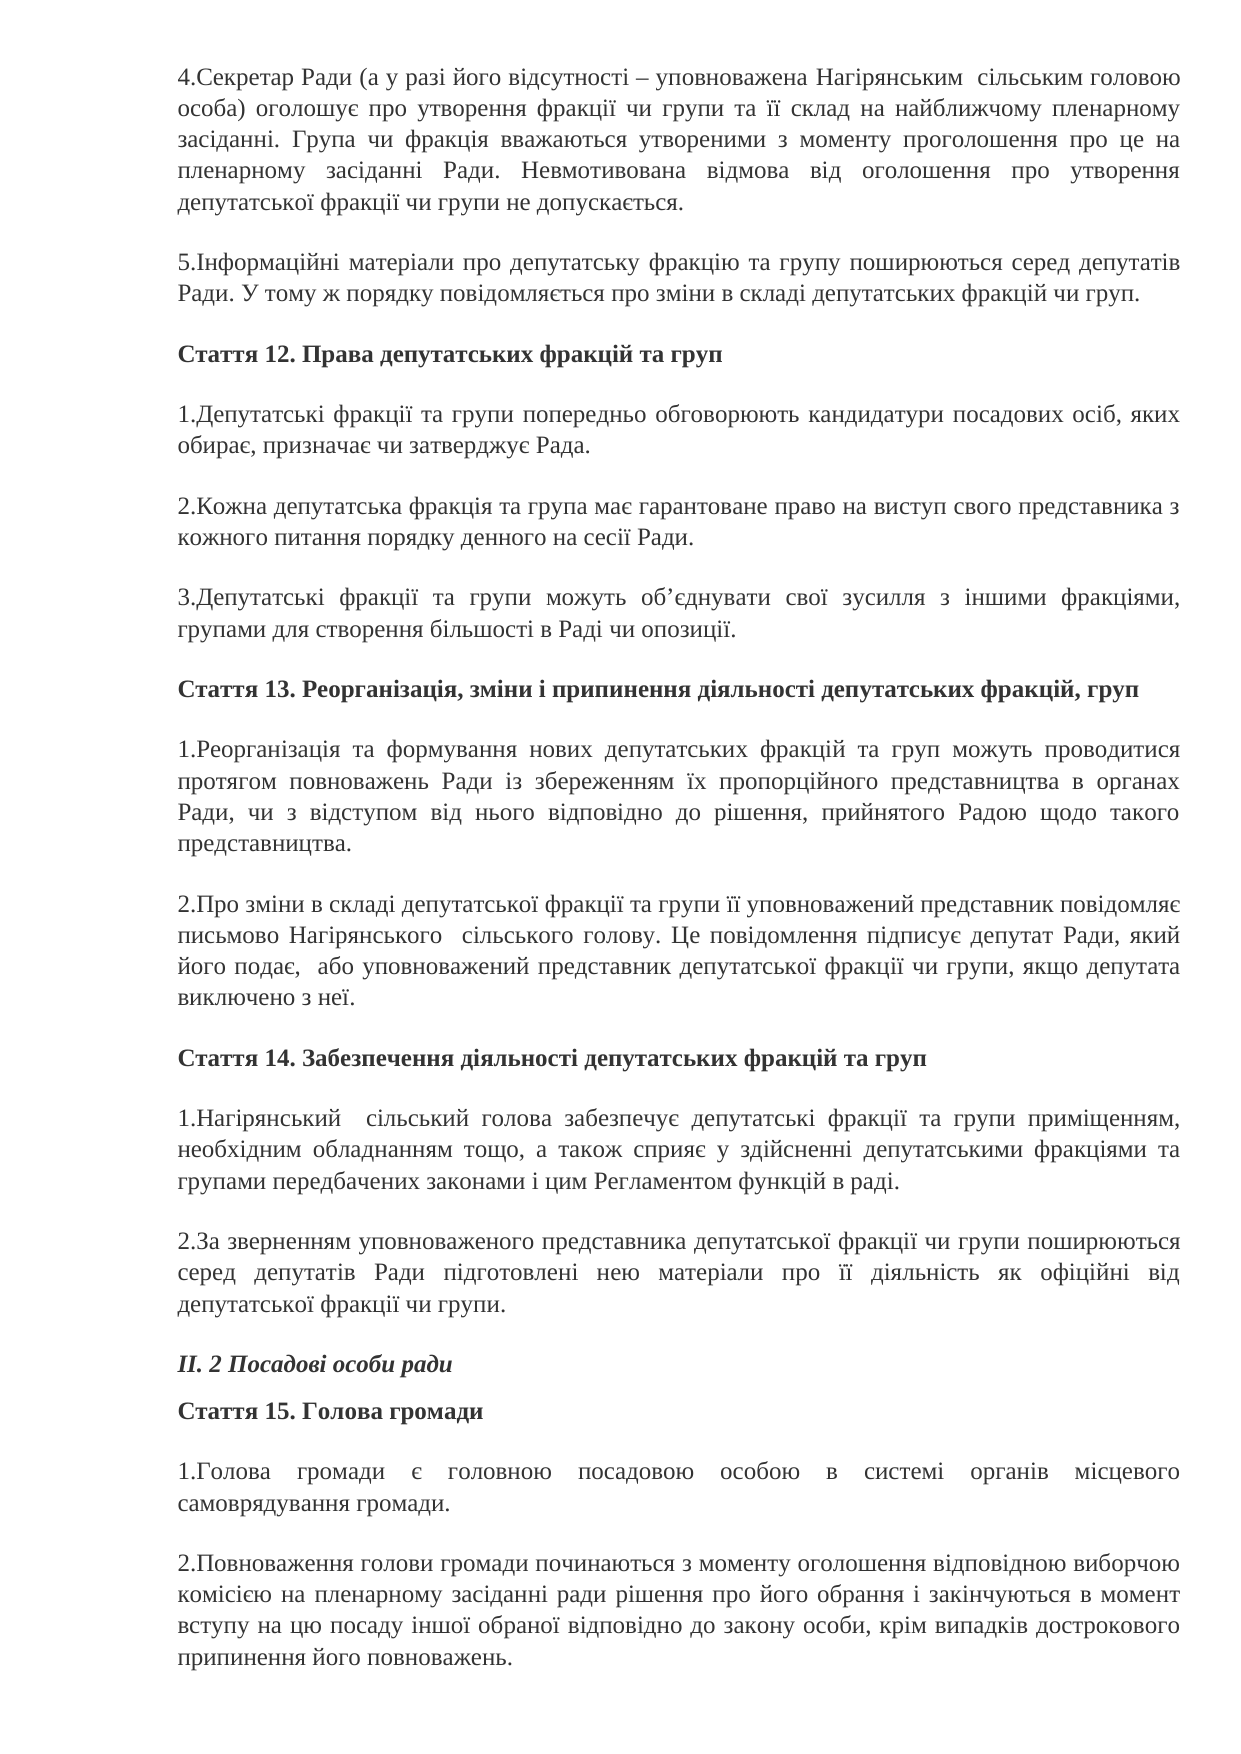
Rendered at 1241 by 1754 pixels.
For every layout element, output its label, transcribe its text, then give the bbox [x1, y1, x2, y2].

text 2.Кожна депутатська фракція та група має гарантоване право на виступ свого представника з кожного питання порядку денного на сесії Ради. [177, 488, 1181, 551]
text ІІ. 2 Посадові особи ради [177, 1347, 1181, 1378]
text 1.Реорганізація та формування нових депутатських фракцій та груп можуть проводитися протягом повноважень Ради із збереженням їх пропорційного представництва в органах Ради, чи з відступом від нього відповідно до рішення, прийнятого Радою щодо такого представництва. [177, 732, 1181, 857]
text 3.Депутатські фракції та групи можуть об’єднувати свої зусилля з іншими фракціями, групами для створення більшості в Раді чи опозиції. [177, 580, 1181, 642]
text 4.Секретар Ради (а у разі його відсутності – уповноважена Нагірянським сільським головою особа) оголошує про утворення фракції чи групи та її склад на найближчому пленарному засіданні. Група чи фракція вважаються утвореними з моменту проголошення про це на пленарному засіданні Ради. Невмотивована відмова від оголошення про утворення депутатської фракції чи групи не допускається. [177, 59, 1181, 215]
text 1.Голова громади є головною посадовою особою в системі органів місцевого самоврядування громади. [177, 1454, 1181, 1516]
text Стаття 15. Голова громади [177, 1393, 1181, 1425]
text 2.Про зміни в складі депутатської фракції та групи її уповноважений представник повідомляє письмово Нагірянського сільського голову. Це повідомлення підписує депутат Ради, який його подає, або уповноважений представник депутатської фракції чи групи, якщо депутата виключено з неї. [177, 886, 1181, 1011]
text 5.Інформаційні матеріали про депутатську фракцію та групу поширюються серед депутатів Ради. У тому ж порядку повідомляється про зміни в складі депутатських фракцій чи груп. [177, 244, 1181, 307]
text 1.Депутатські фракції та групи попередньо обговорюють кандидатури посадових осіб, яких обирає, призначає чи затверджує Рада. [177, 397, 1181, 459]
text Стаття 14. Забезпечення діяльності депутатських фракцій та груп [177, 1040, 1181, 1072]
text 2.За зверненням уповноваженого представника депутатської фракції чи групи поширюються серед депутатів Ради підготовлені нею матеріали про її діяльність як офіційні від депутатської фракції чи групи. [177, 1224, 1181, 1317]
text 1.Нагірянський сільський голова забезпечує депутатські фракції та групи приміщенням, необхідним обладнанням тощо, а також сприяє у здійсненні депутатськими фракціями та групами передбачених законами і цим Регламентом функцій в раді. [177, 1101, 1181, 1194]
text 2.Повноваження голови громади починаються з моменту оголошення відповідною виборчою комісією на пленарному засіданні ради рішення про його обрання і закінчуються в момент вступу на цю посаду іншої обраної відповідно до закону особи, крім випадків дострокового припинення його повноважень. [177, 1546, 1181, 1671]
text Стаття 12. Права депутатських фракцій та груп [177, 336, 1181, 367]
text Стаття 13. Реорганізація, зміни і припинення діяльності депутатських фракцій, груп [177, 672, 1181, 703]
